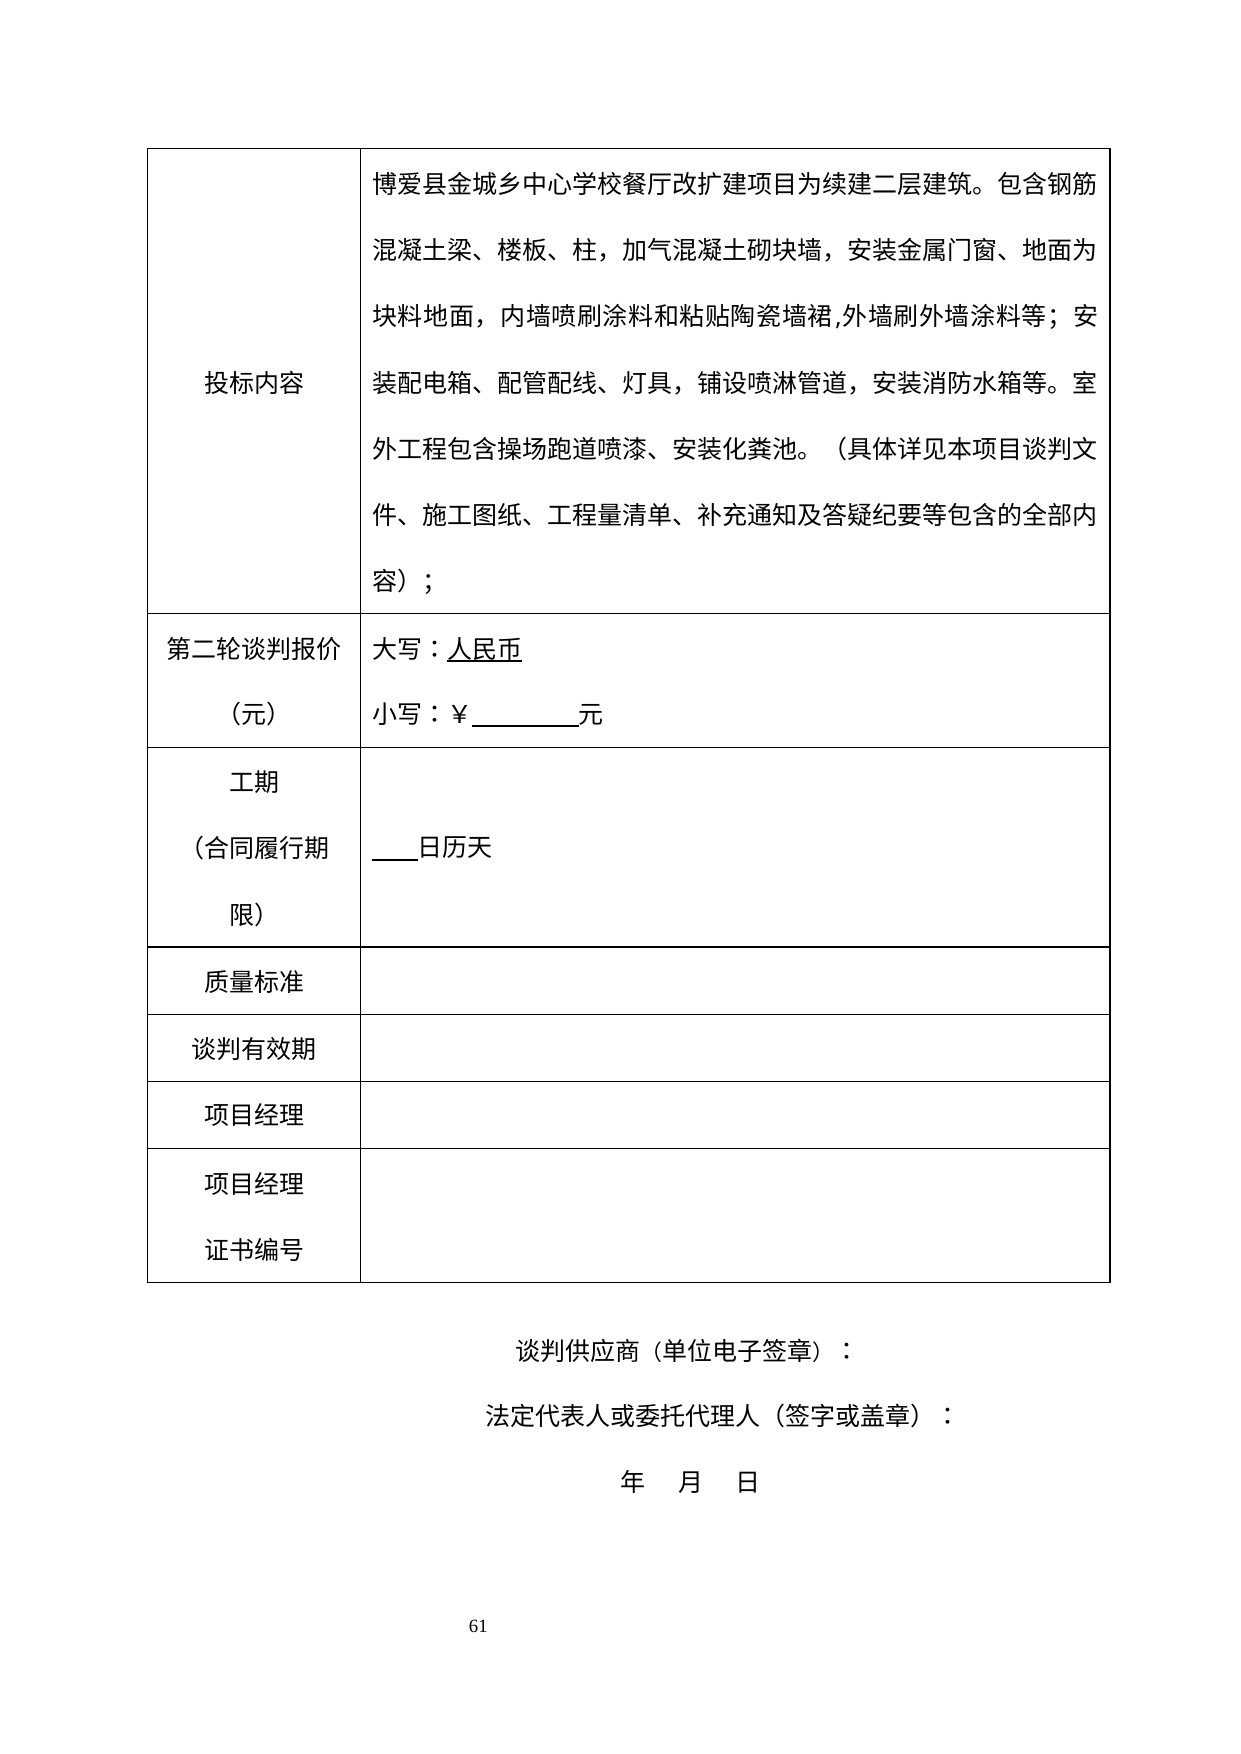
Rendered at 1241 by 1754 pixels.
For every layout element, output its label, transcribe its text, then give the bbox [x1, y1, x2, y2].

text 谈判供应商（单位电子签章）： [148, 1316, 1090, 1382]
table_cell [361, 1082, 1109, 1148]
table_cell 日历天 [361, 748, 1109, 946]
table_cell 质量标准 [148, 948, 360, 1014]
table_cell 大写：人民币 小写：￥ 元 [361, 614, 1109, 747]
text 法定代表人或委托代理人（签字或盖章）： [148, 1382, 1090, 1448]
table_cell 工期 （合同履行期限） [148, 748, 360, 946]
table_cell [361, 948, 1109, 1014]
text 年 月 日 [148, 1448, 1090, 1515]
table_cell 项目经理 证书编号 [148, 1149, 360, 1282]
table_cell [361, 1149, 1109, 1282]
table_cell 项目经理 [148, 1082, 360, 1148]
table_cell [361, 1015, 1109, 1081]
table_cell 谈判有效期 [148, 1015, 360, 1081]
table_cell 第二轮谈判报价（元） [148, 614, 360, 747]
table_cell 博爱县金城乡中心学校餐厅改扩建项目为续建二层建筑。包含钢筋混凝土梁、楼板、柱，加气混凝土砌块墙，安装金属门窗、地面为块料地面，内墙喷刷涂料和粘贴陶瓷墙裙,外墙刷外墙涂料等；安装配电箱、配管配线、灯具，铺设喷淋管道，安装消防水箱等。室外工程包含操场跑道喷漆、安装化粪池。（具体详见本项目谈判文件、施工图纸、工程量清单、补充通知及答疑纪要等包含的全部内容）； [361, 149, 1109, 613]
table_cell 投标内容 [148, 149, 360, 613]
